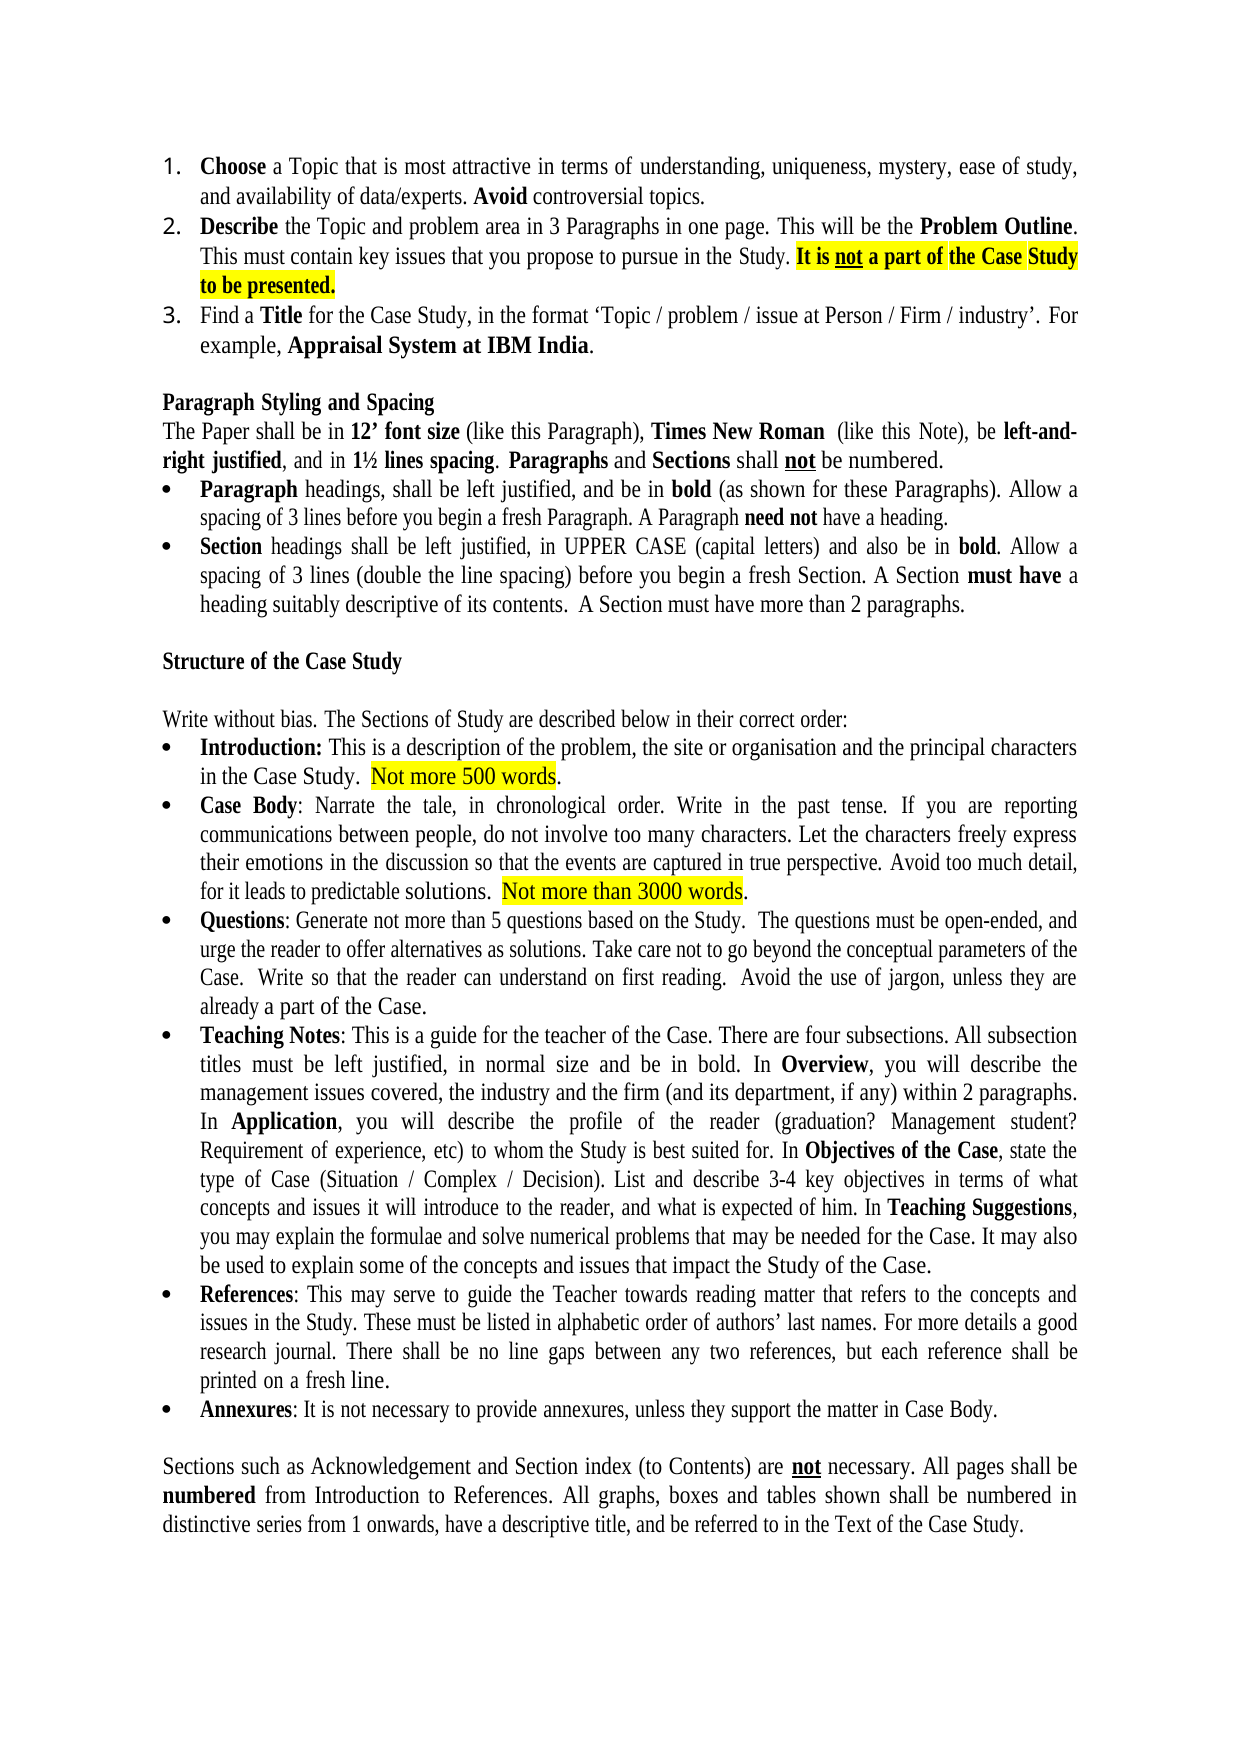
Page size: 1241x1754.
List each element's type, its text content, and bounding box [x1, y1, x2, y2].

list Questions: Generate not more than 5 questions based on the Study. The questions must be open-ended, and urge the reader to offer alternatives as solutions. Take care not to go beyond the conceptual parameters of the Case. Write so that the reader can understand on first reading. Avoid the use of jargon, unless they are already a part of the Case. [162, 905, 1078, 1020]
list Choose a Topic that is most attractive in terms of understanding, uniqueness, mystery, ease of study, and availability of data/experts. Avoid controversial topics. [162, 150, 1078, 210]
list Case Body: Narrate the tale, in chronological order. Write in the past tense. If you are reporting communications between people, do not involve too many characters. Let the characters freely express their emotions in the discussion so that the events are captured in true perspective. Avoid too much detail, for it leads to predictable solutions. Not more than 3000 words. [162, 790, 1078, 905]
list Describe the Topic and problem area in 3 Paragraphs in one page. This will be the Problem Outline. This must contain key issues that you propose to pursue in the Study. It is not a part of the Case Study to be presented. [162, 210, 1078, 299]
list Annexures: It is not necessary to provide annexures, unless they support the matter in Case Body. [162, 1394, 1090, 1422]
subtitle Structure of the Case Study [162, 646, 1090, 675]
list References: This may serve to guide the Teacher towards reading matter that refers to the concepts and issues in the Study. These must be listed in alphabetic order of authors’ last names. For more details a good research journal. There shall be no line gaps between any two references, but each reference shall be printed on a fresh line. [162, 1279, 1078, 1394]
list Teaching Notes: This is a guide for the teacher of the Case. There are four subsections. All subsection titles must be left justified, in normal size and be in bold. In Overview, you will describe the management issues covered, the industry and the firm (and its department, if any) within 2 paragraphs. In Application, you will describe the profile of the reader (graduation? Management student? Requirement of experience, etc) to whom the Study is best suited for. In Objectives of the Case, state the type of Case (Situation / Complex / Decision). List and describe 3-4 key objectives in terms of what concepts and issues it will introduce to the reader, and what is expected of him. In Teaching Suggestions, you may explain the formulae and solve numerical problems that may be needed for the Case. It may also be used to explain some of the concepts and issues that impact the Study of the Case. [162, 1020, 1078, 1279]
list Section headings shall be left justified, in UPPER CASE (capital letters) and also be in bold. Allow a spacing of 3 lines (double the line spacing) before you begin a fresh Section. A Section must have a heading suitably descriptive of its contents. A Section must have more than 2 paragraphs. [162, 531, 1078, 617]
subtitle Paragraph Styling and Spacing [162, 387, 1090, 416]
text Sections such as Acknowledgement and Section index (to Contents) are not necessary. All pages shall be numbered from Introduction to References. All graphs, boxes and tables shown shall be numbered in distinctive series from 1 onwards, have a descriptive title, and be referred to in the Text of the Case Study. [162, 1451, 1078, 1537]
text The Paper shall be in 12’ font size (like this Paragraph), Times New Roman (like this Note), be left-and-right justified, and in 1½ lines spacing. Paragraphs and Sections shall not be numbered. [162, 416, 1078, 474]
list Paragraph headings, shall be left justified, and be in bold (as shown for these Paragraphs). Allow a spacing of 3 lines before you begin a fresh Paragraph. A Paragraph need not have a heading. [162, 474, 1078, 531]
list Find a Title for the Case Study, in the format ‘Topic / problem / issue at Person / Firm / industry’. For example, Appraisal System at IBM India. [162, 299, 1078, 359]
text Write without bias. The Sections of Study are described below in their correct order: [162, 704, 1090, 732]
list Introduction: This is a description of the problem, the site or organisation and the principal characters in the Case Study. Not more 500 words. [162, 732, 1078, 790]
